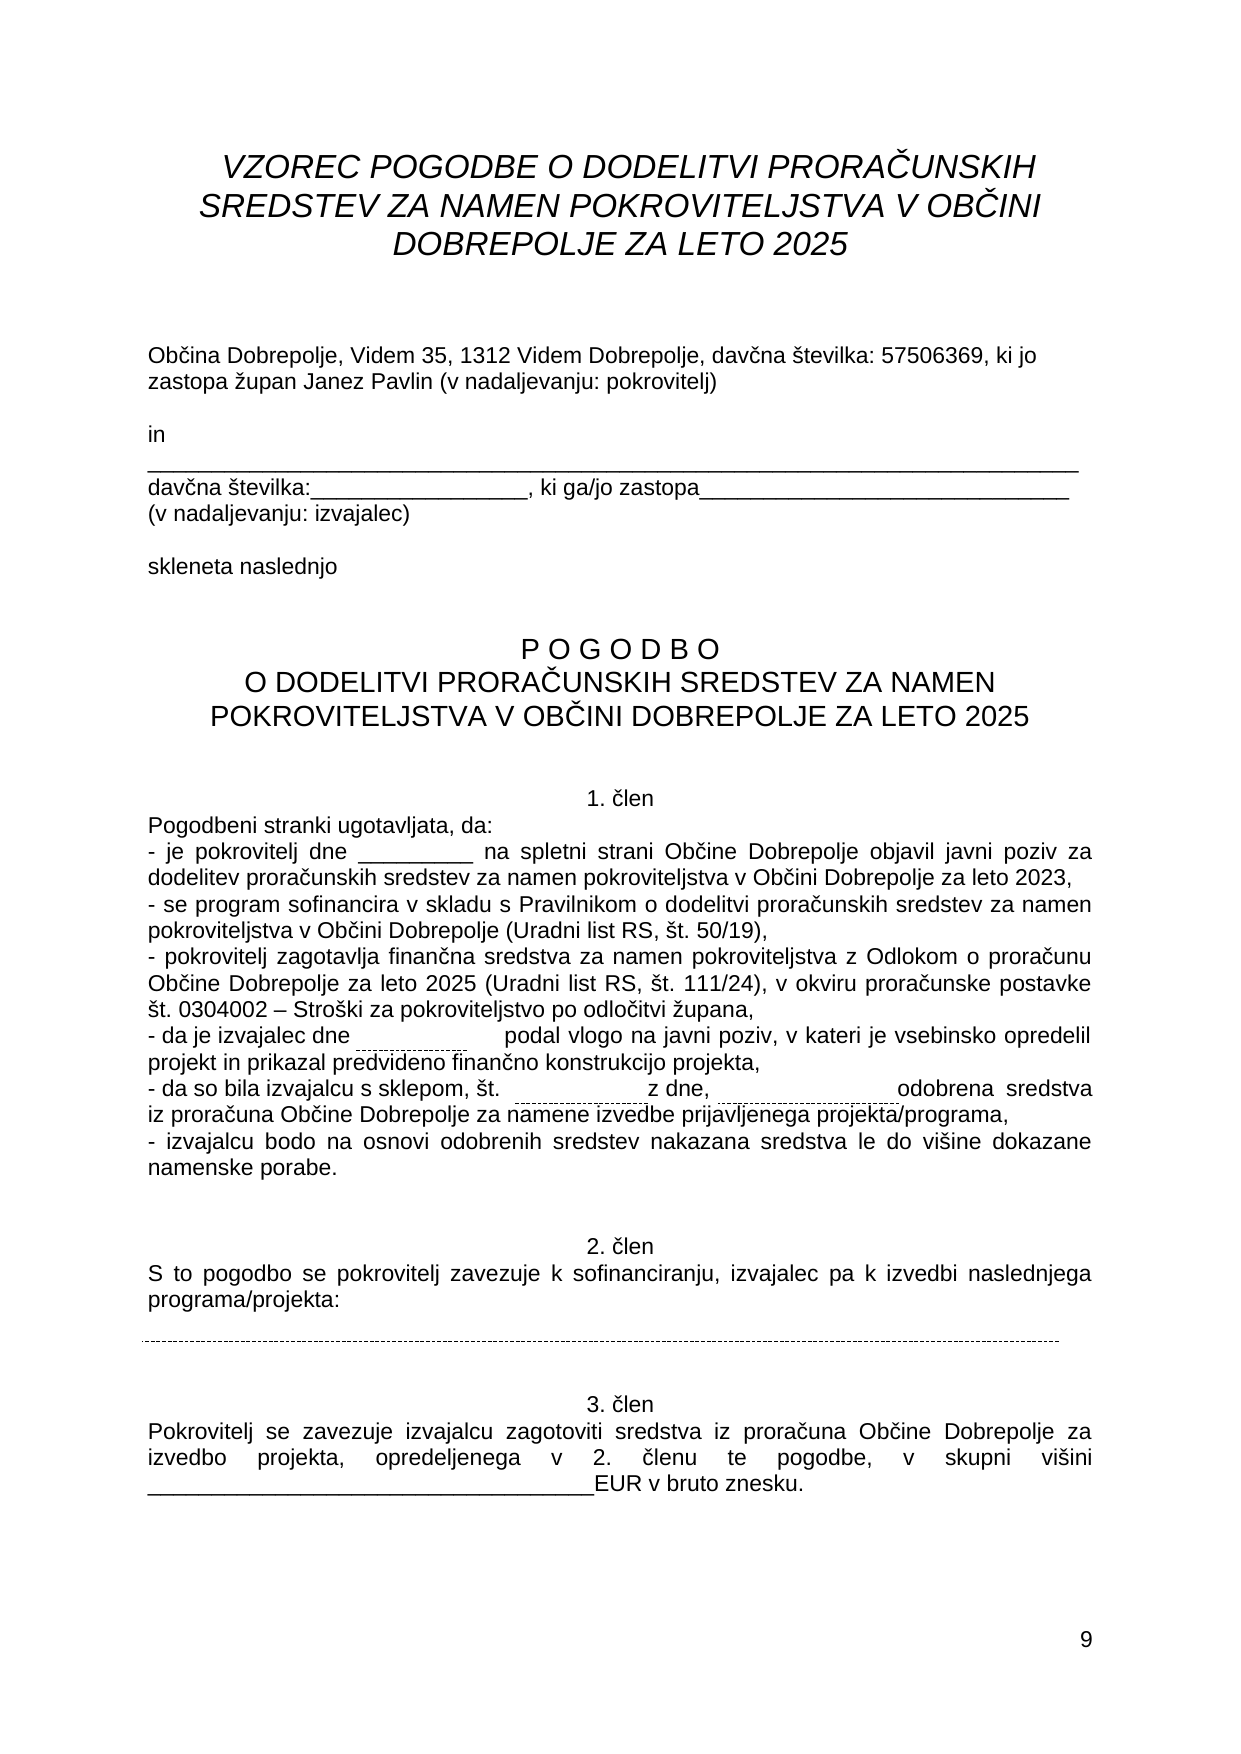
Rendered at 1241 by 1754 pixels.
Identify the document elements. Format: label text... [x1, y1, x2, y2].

text - je pokrovitelj dne _________ na spletni strani Občine Dobrepolje objavil javni poziv za dodelitev proračunskih sredstev za namen pokroviteljstva v Občini Dobrepolje za leto 2023, [148, 838, 1093, 891]
text Pogodbeni stranki ugotavljata, da: [148, 812, 1093, 838]
text - se program sofinancira v skladu s Pravilnikom o dodelitvi proračunskih sredstev za namen pokroviteljstva v Občini Dobrepolje (Uradni list RS, št. 50/19), [148, 891, 1093, 943]
text Občina Dobrepolje, Videm 35, 1312 Videm Dobrepolje, davčna številka: 57506369, ki jo zastopa župan Janez Pavlin (v nadaljevanju: pokrovitelj) [148, 342, 1093, 395]
text - pokrovitelj zagotavlja finančna sredstva za namen pokroviteljstva z Odlokom o proračunu Občine Dobrepolje za leto 2025 (Uradni list RS, št. 111/24), v okviru proračunske postavke št. 0304002 – Stroški za pokroviteljstvo po odločitvi župana, [148, 943, 1093, 1022]
text - da je izvajalec dne podal vlogo na javni poziv, v kateri je vsebinsko opredelil projekt in prikazal predvideno finančno konstrukcijo projekta, [148, 1022, 1093, 1075]
text P O G O D B O [148, 632, 1093, 665]
text 2. člen [148, 1233, 1093, 1259]
text VZOREC POGODBE O DODELITVI PRORAČUNSKIH SREDSTEV ZA NAMEN POKROVITELJSTVA V OBČINI DOBREPOLJE ZA LETO 2025 [148, 148, 1093, 263]
text 1. člen [148, 785, 1093, 812]
text O DODELITVI PRORAČUNSKIH SREDSTEV ZA NAMEN POKROVITELJSTVA V OBČINI DOBREPOLJE ZA LETO 2025 [148, 665, 1093, 732]
text - da so bila izvajalcu s sklepom, št. z dne, odobrena sredstva iz proračuna Občine Dobrepolje za namene izvedbe prijavljenega projekta/programa, [148, 1075, 1093, 1128]
text _________________________________________________________________________ davčna številka:_________________, ki ga/jo zastopa_____________________________ (v nadaljevanju: izvajalec) [148, 447, 1093, 526]
text Pokrovitelj se zavezuje izvajalcu zagotoviti sredstva iz proračuna Občine Dobrepolje za izvedbo projekta, opredeljenega v 2. členu te pogodbe, v skupni višini ___________________________________EUR v bruto znesku. [148, 1418, 1093, 1497]
text - izvajalcu bodo na osnovi odobrenih sredstev nakazana sredstva le do višine dokazane namenske porabe. [148, 1128, 1093, 1181]
text 3. člen [148, 1391, 1093, 1418]
text in [148, 421, 1093, 447]
text skleneta naslednjo [148, 553, 1093, 579]
text S to pogodbo se pokrovitelj zavezuje k sofinanciranju, izvajalec pa k izvedbi naslednjega programa/projekta: [148, 1259, 1093, 1312]
